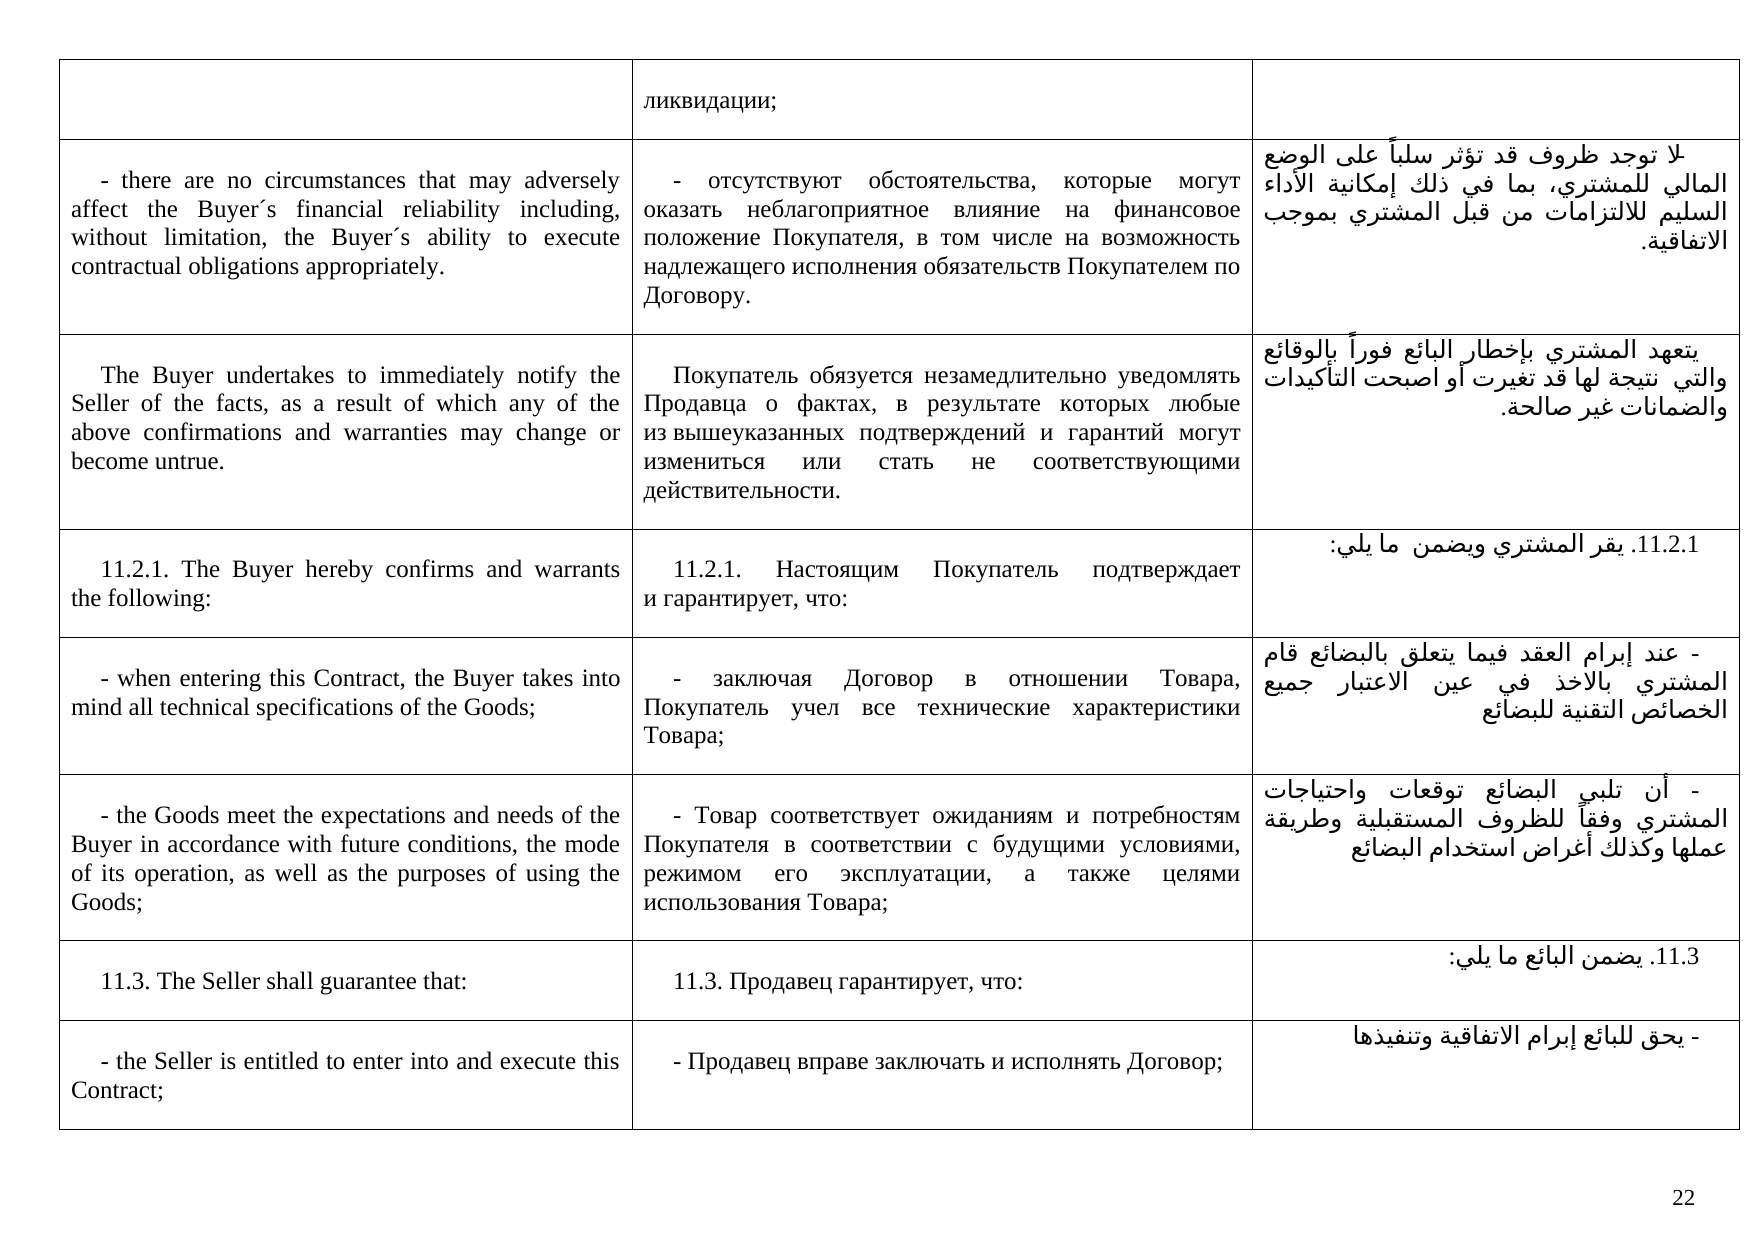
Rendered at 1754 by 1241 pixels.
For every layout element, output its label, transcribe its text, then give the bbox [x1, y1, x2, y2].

table_cell 11.3. The Seller shall guarantee that: [60, 941, 632, 1020]
table_cell 11.2.1. Настоящим Покупатель подтверждает и гарантирует, что: [633, 530, 1252, 637]
table_cell Покупатель обязуется незамедлительно уведомлять Продавца о фактах, в результате которых любые из вышеуказанных подтверждений и гарантий могут измениться или стать не соответствующими действительности. [633, 335, 1252, 528]
table_cell - заключая Договор в отношении Товара, Покупатель учел все технические характеристики Товара; [633, 638, 1252, 774]
table_cell - отсутствуют обстоятельства, которые могут оказать неблагоприятное влияние на финансовое положение Покупателя, в том числе на возможность надлежащего исполнения обязательств Покупателем по Договору. [633, 140, 1252, 334]
table_cell يتعهد المشتري بإخطار البائع فوراً بالوقائع والتي نتيجة لها قد تغيرت أو اصبحت التأكيدات والضمانات غير صالحة. [1253, 335, 1739, 528]
table_cell - يحق للبائع إبرام الاتفاقية وتنفيذها [1253, 1021, 1739, 1129]
table_cell - Продавец вправе заключать и исполнять Договор; [633, 1021, 1252, 1129]
table_cell - لا توجد ظروف قد تؤثر سلباً على الوضع المالي للمشتري، بما في ذلك إمكانية الأداء السليم للالتزامات من قبل المشتري بموجب الاتفاقية. [1253, 140, 1739, 334]
table_cell 11.3. Продавец гарантирует, что: [633, 941, 1252, 1020]
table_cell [633, 60, 1252, 139]
table_cell The Buyer undertakes to immediately notify the Seller of the facts, as a result of which any of the above confirmations and warranties may change or become untrue. [60, 335, 632, 528]
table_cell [60, 60, 632, 139]
table_cell - the Goods meet the expectations and needs of the Buyer in accordance with future conditions, the mode of its operation, as well as the purposes of using the Goods; [60, 775, 632, 940]
table_cell 11.2.1. يقر المشتري ويضمن ما يلي: [1253, 530, 1739, 637]
table_cell - there are no circumstances that may adversely affect the Buyer´s financial reliability including, without limitation, the Buyer´s ability to execute contractual obligations appropriately. [60, 140, 632, 334]
table_cell - عند إبرام العقد فيما يتعلق بالبضائع قام المشتري بالاخذ في عين الاعتبار جميع الخصائص التقنية للبضائع [1253, 638, 1739, 774]
table_cell 11.2.1. The Buyer hereby confirms and warrants the following: [60, 530, 632, 637]
table_cell - the Seller is entitled to enter into and execute this Contract; [60, 1021, 632, 1129]
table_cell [1253, 60, 1739, 139]
table_cell - when entering this Contract, the Buyer takes into mind all technical specifications of the Goods; [60, 638, 632, 774]
table_cell - أن تلبي البضائع توقعات واحتياجات المشتري وفقاً للظروف المستقبلية وطريقة عملها وكذلك أغراض استخدام البضائع [1253, 775, 1739, 940]
table_cell 11.3. يضمن البائع ما يلي: [1253, 941, 1739, 1020]
table_cell - Товар соответствует ожиданиям и потребностям Покупателя в соответствии с будущими условиями, режимом его эксплуатации, а также целями использования Товара; [633, 775, 1252, 940]
